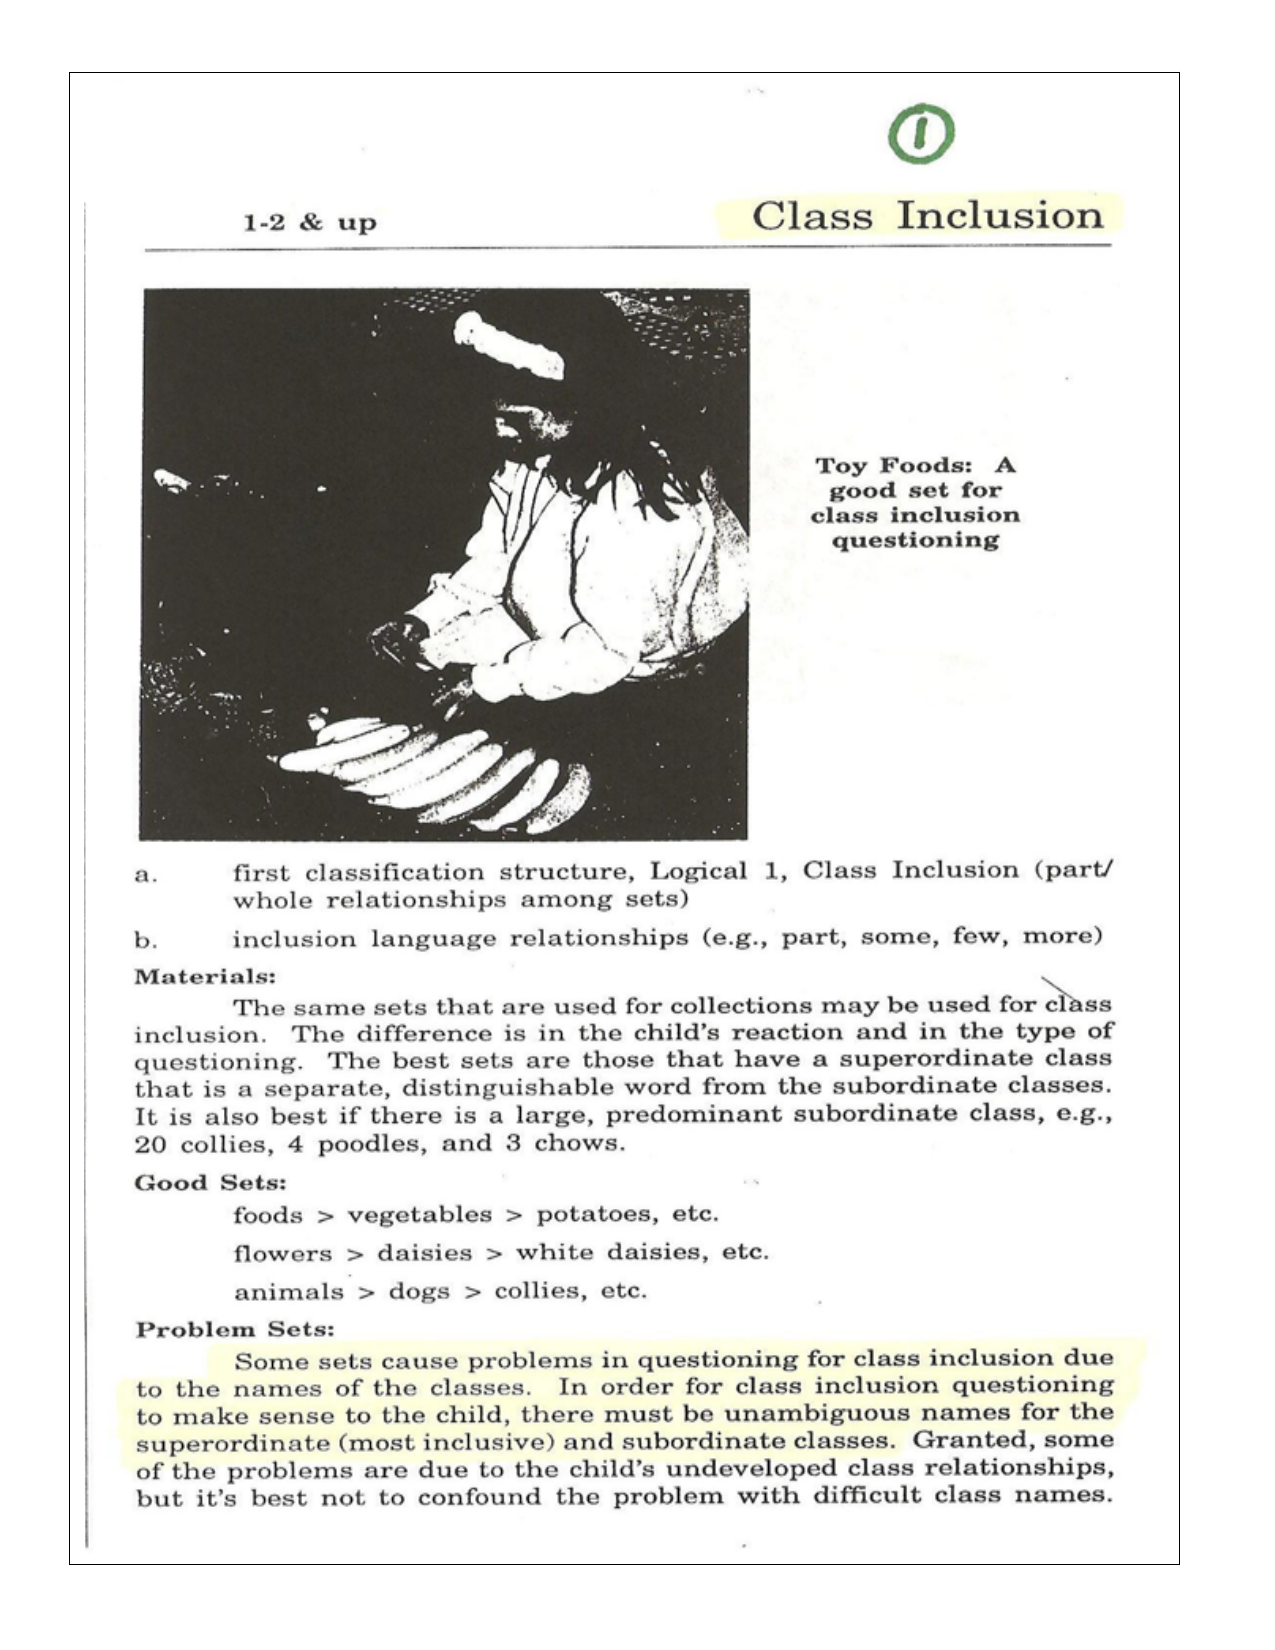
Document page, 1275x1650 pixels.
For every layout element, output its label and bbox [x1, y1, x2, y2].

picture [84, 79, 1163, 1557]
